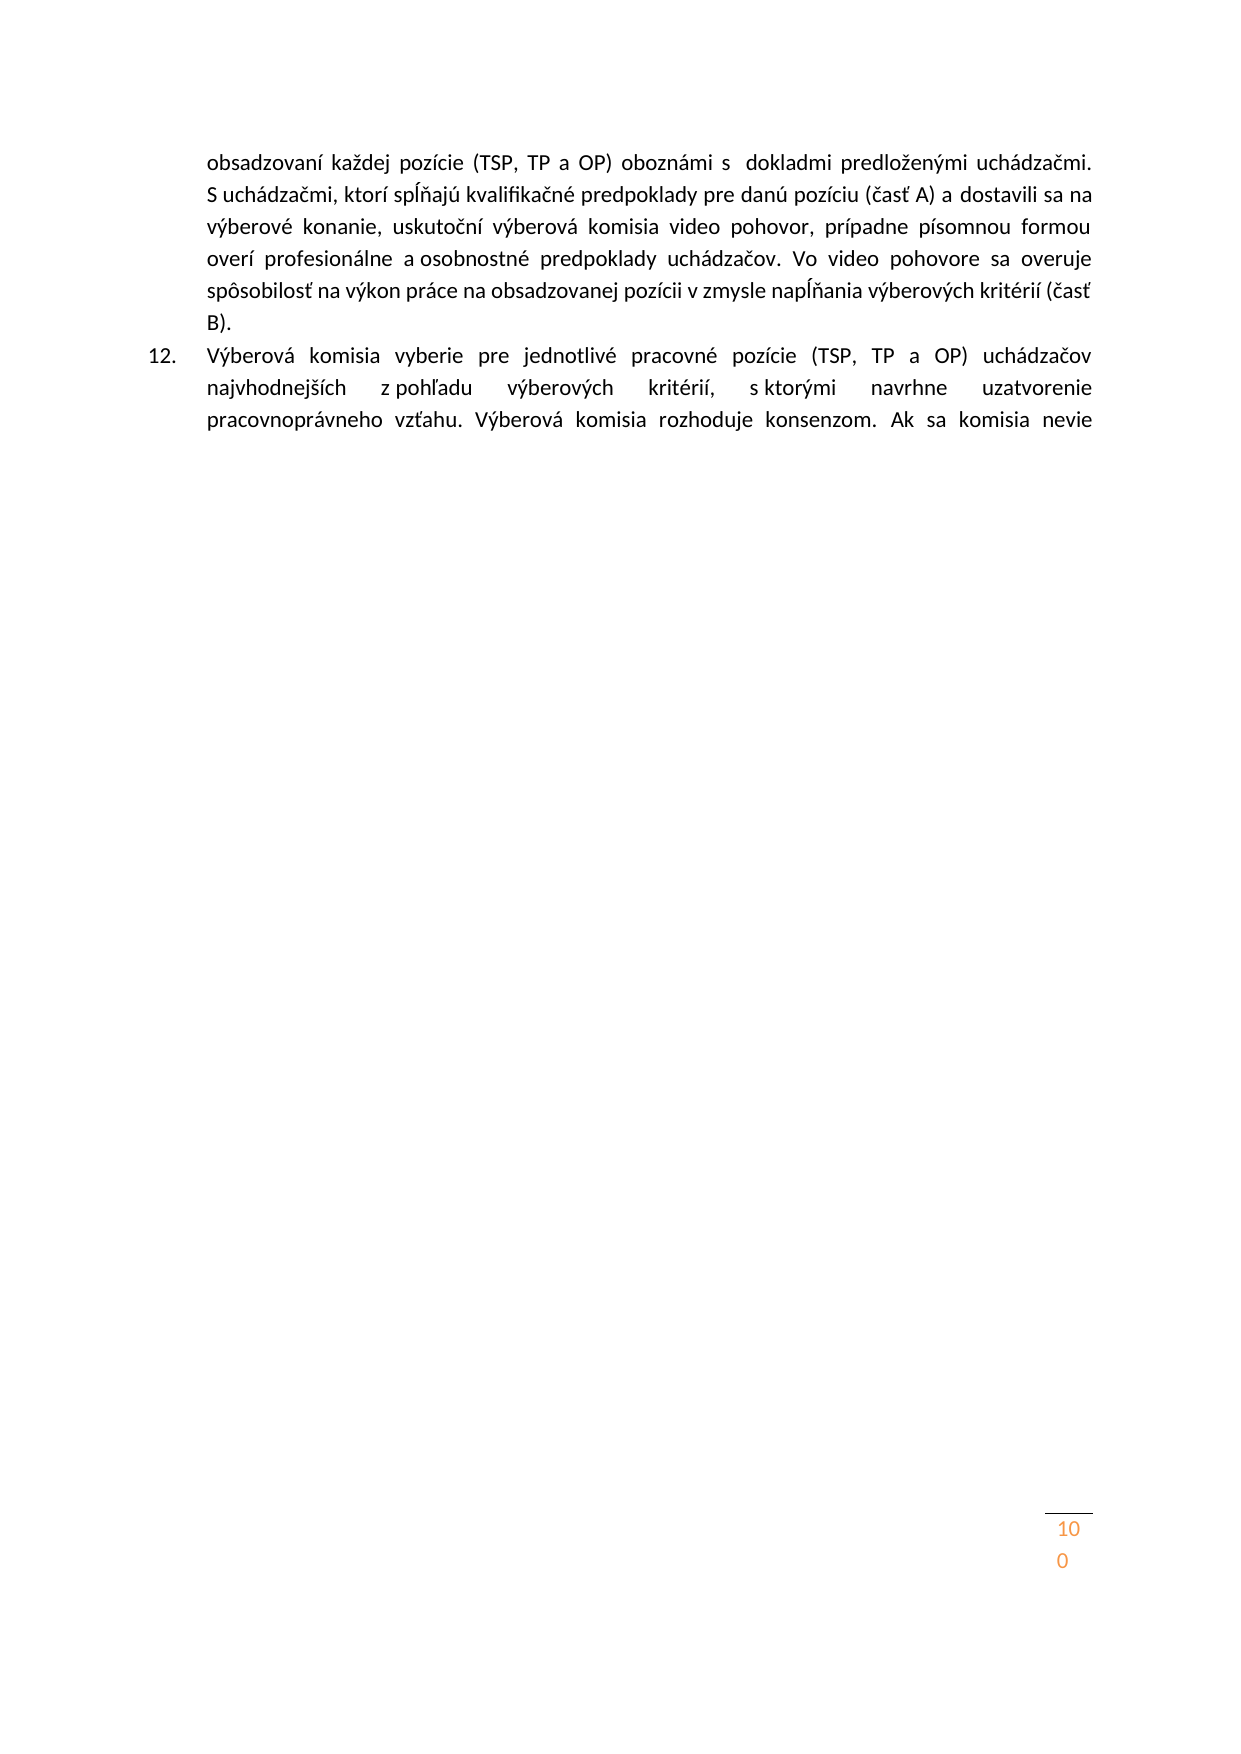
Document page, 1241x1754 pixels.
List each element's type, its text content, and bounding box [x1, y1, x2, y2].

list Zástupca IMPLEA stručne oboznámi členov výberovej komisie s výberovými kritériami a s postupom pri realizácii VK, uvedenými v tomto dokumente. Výberová komisia sa pri obsadzovaní každej pozície (TSP, TP a OP) oboznámi s dokladmi predloženými uchádzačmi. S uchádzačmi, ktorí spĺňajú kvalifikačné predpoklady pre danú pozíciu (časť A) a dostavili sa na výberové konanie, uskutoční výberová komisia video pohovor, prípadne písomnou formou overí profesionálne a osobnostné predpoklady uchádzačov. Vo video pohovore sa overuje spôsobilosť na výkon práce na obsadzovanej pozícii v zmysle napĺňania výberových kritérií (časť B). [148, 148, 1093, 337]
list Výberová komisia vyberie pre jednotlivé pracovné pozície (TSP, TP a OP) uchádzačov najvhodnejších z pohľadu výberových kritérií, s ktorými navrhne uzatvorenie pracovnoprávneho vzťahu. Výberová komisia rozhoduje konsenzom. Ak sa komisia nevie zhodnúť na výbere uchádzača konsenzom, predseda komisie vyzve členov komisie k hodnoteniu na základe bodovania (bodovacia tabuľka je prílohou tohto dokumentu) potenciálnych uchádzačov. [148, 341, 1093, 433]
